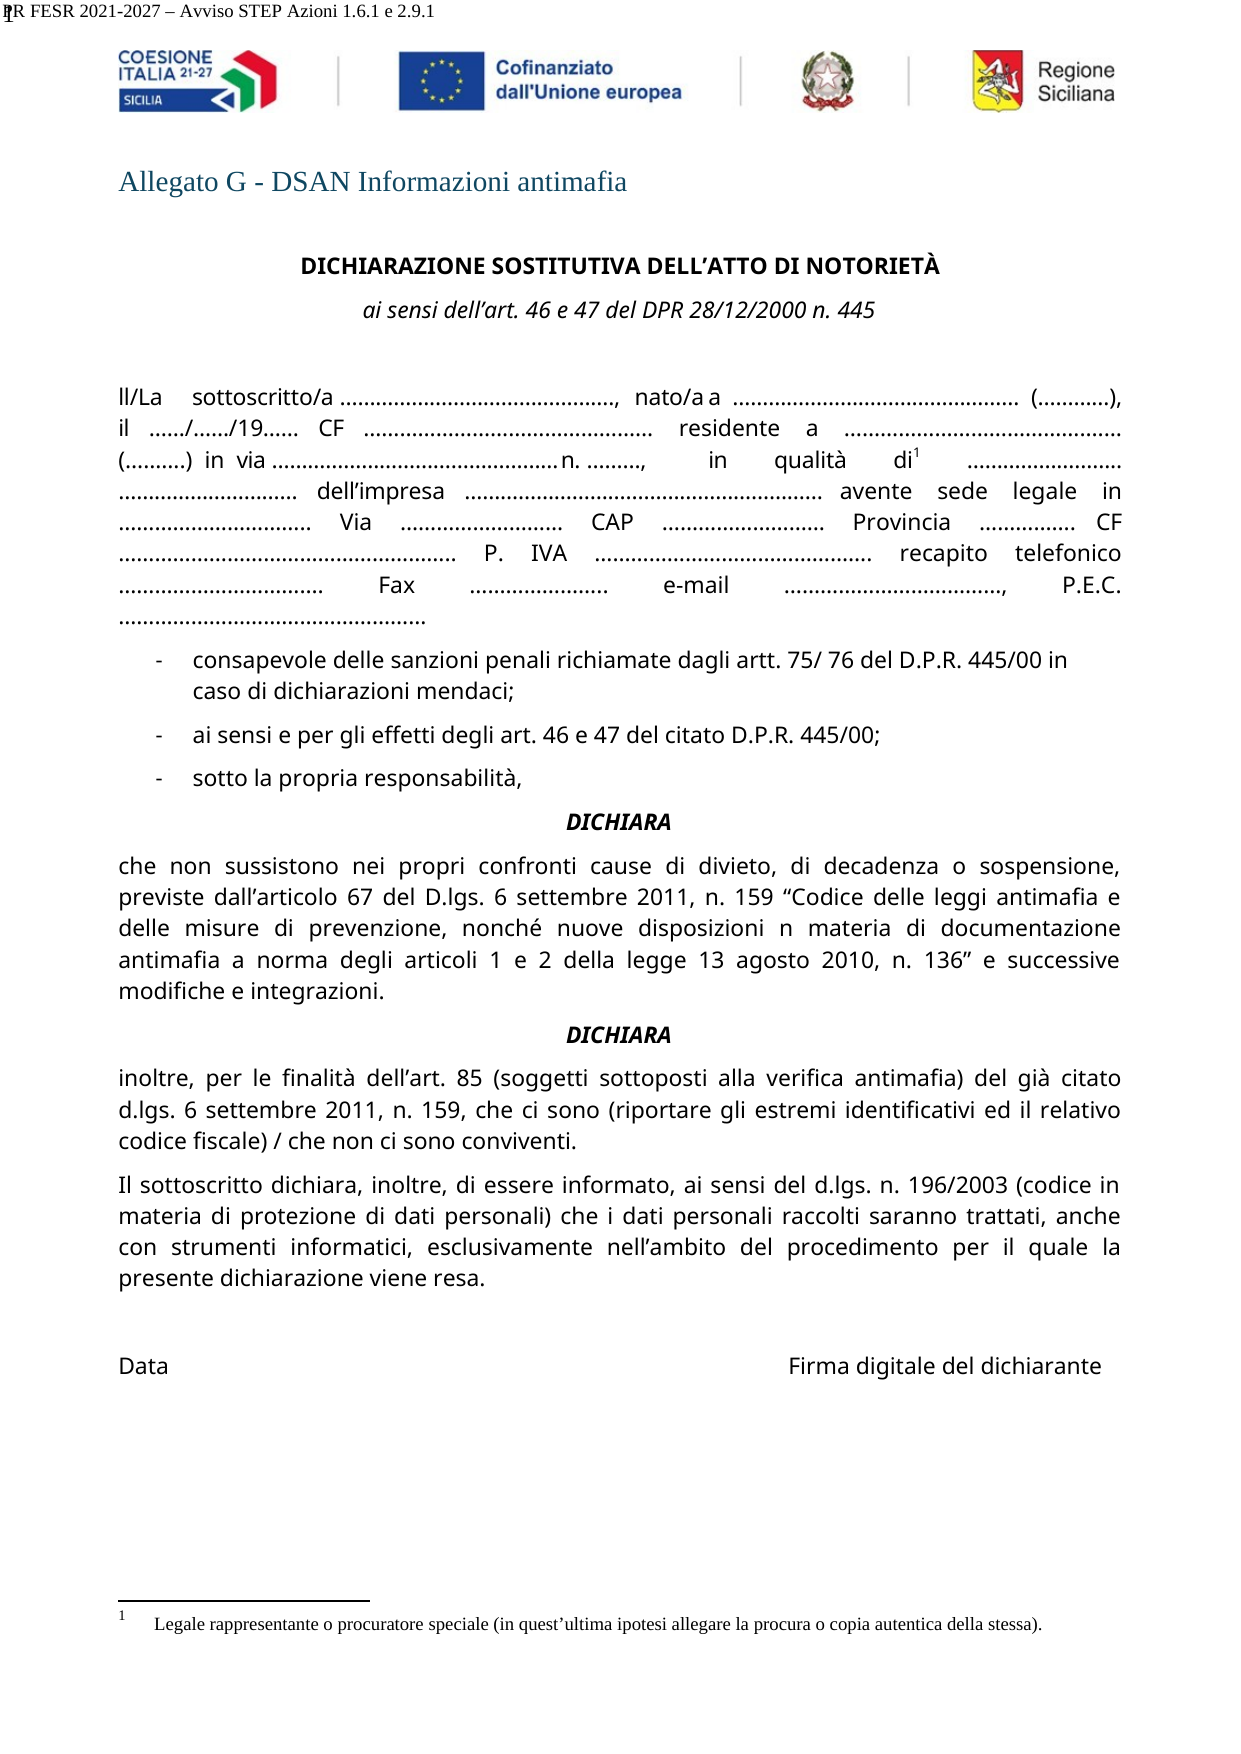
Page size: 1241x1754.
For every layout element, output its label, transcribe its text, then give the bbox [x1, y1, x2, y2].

text DICHIARAZIONE SOSTITUTIVA DELL’ATTO DI NOTORIETÀ [118, 250, 1122, 281]
picture [118, 50, 1115, 113]
text DICHIARA [118, 806, 1122, 837]
list ai sensi e per gli effetti degli art. 46 e 47 del citato D.P.R. 445/00; [155, 719, 1122, 750]
text Data Firma digitale del dichiarante [118, 1350, 1122, 1381]
text DICHIARA [118, 1019, 1122, 1050]
text ai sensi dell’art. 46 e 47 del DPR 28/12/2000 n. 445 [118, 294, 1122, 325]
list consapevole delle sanzioni penali richiamate dagli artt. 75/ 76 del D.P.R. 445/00 in caso di dichiarazioni mendaci; [155, 644, 1122, 706]
list sotto la propria responsabilità, [155, 762, 1122, 794]
subtitle Allegato G - DSAN Informazioni antimafia [118, 164, 1122, 198]
text inoltre, per le finalità dell’art. 85 (soggetti sottoposti alla verifica antimafia) del già citato d.lgs. 6 settembre 2011, n. 159, che ci sono (riportare gli estremi identificativi ed il relativo codice fiscale) / che non ci sono conviventi. [118, 1062, 1122, 1156]
text ll/La sottoscritto/a ………………………………………., nato/a a ………………………………………… (…………), il ……/……/19…… CF ………………………………………… residente a ………………………………….…… (……….) in via ………………………………………… n. ………, in qualità di ……………………..………………………… dell’impresa …………………………………………………… avente sede legale in ………………………….. Via ……………………… CAP ……………………… Provincia ……………. CF ……………………………………………….. P. IVA ………………………………………. recapito telefonico ……………………………. Fax ………………….. e-mail ………………………………, P.E.C. …………………………………………… [118, 381, 1122, 631]
text che non sussistono nei propri confronti cause di divieto, di decadenza o sospensione, previste dall’articolo 67 del D.lgs. 6 settembre 2011, n. 159 “Codice delle leggi antimafia e delle misure di prevenzione, nonché nuove disposizioni n materia di documentazione antimafia a norma degli articoli 1 e 2 della legge 13 agosto 2010, n. 136” e successive modifiche e integrazioni. [118, 850, 1122, 1006]
text Il sottoscritto dichiara, inoltre, di essere informato, ai sensi del d.lgs. n. 196/2003 (codice in materia di protezione di dati personali) che i dati personali raccolti saranno trattati, anche con strumenti informatici, esclusivamente nell’ambito del procedimento per il quale la presente dichiarazione viene resa. [118, 1169, 1122, 1294]
